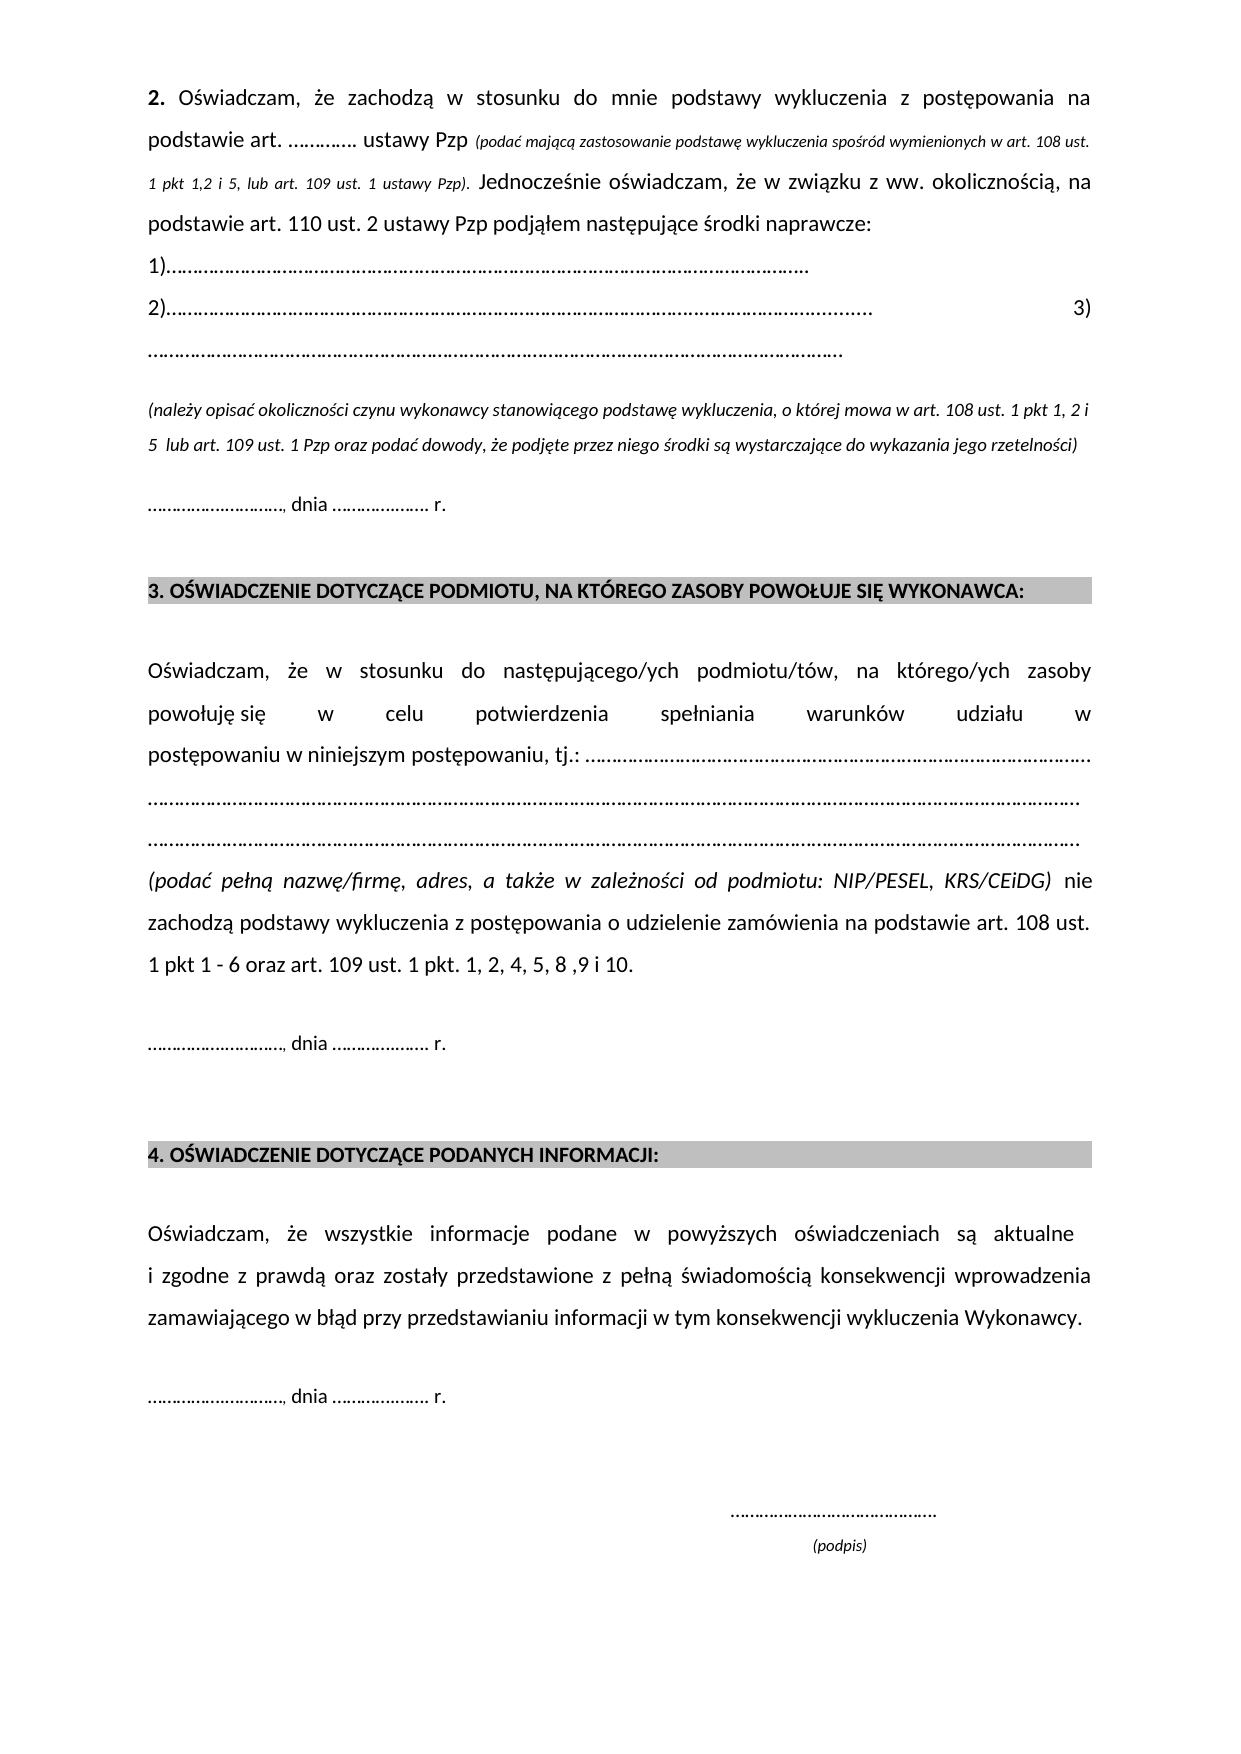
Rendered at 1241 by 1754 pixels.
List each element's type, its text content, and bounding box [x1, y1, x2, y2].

text …………….…………, dnia ………….……. r. [148, 1383, 1092, 1408]
text ……………………………………. [148, 1497, 1092, 1523]
text (podać pełną nazwę/firmę, adres, a także w zależności od podmiotu: NIP/PESEL, KRS/CEiDG) nie zachodzą podstawy wykluczenia z postępowania o udzielenie zamówienia na podstawie art. 108 ust. 1 pkt 1 - 6 oraz art. 109 ust. 1 pkt. 1, 2, 4, 5, 8 ,9 i 10. [148, 867, 1092, 978]
text Oświadczam, że wszystkie informacje podane w powyższych oświadczeniach są aktualne i zgodne z prawdą oraz zostały przedstawione z pełną świadomością konsekwencji wprowadzenia zamawiającego w błąd przy przedstawianiu informacji w tym konsekwencji wykluczenia Wykonawcy. [148, 1219, 1092, 1331]
text (podpis) [738, 1536, 1092, 1556]
text 2. Oświadczam, że zachodzą w stosunku do mnie podstawy wykluczenia z postępowania na podstawie art. …………. ustawy Pzp (podać mającą zastosowanie podstawę wykluczenia spośród wymienionych w art. 108 ust. 1 pkt 1,2 i 5, lub art. 109 ust. 1 ustawy Pzp). Jednocześnie oświadczam, że w związku z ww. okolicznością, na podstawie art. 110 ust. 2 ustawy Pzp podjąłem następujące środki naprawcze: [148, 83, 1092, 237]
text …………….…………, dnia ………….……. r. [148, 491, 1092, 517]
text Oświadczam, że w stosunku do następującego/ych podmiotu/tów, na którego/ych zasoby powołuję się w celu potwierdzenia spełniania warunków udziału w postępowaniu w niniejszym postępowaniu, tj.: ……………………………………………………………………………………………………………………………………………………………………………………………………………………………………………………………………………………………………………………………………………………………………………………………………………… [148, 657, 1092, 853]
text …………….…………, dnia ………….……. r. [148, 1031, 1092, 1056]
text 2)………………………………………………………………………………………..…………………........... 3)…………………………………………………………………………………………………………………… [148, 293, 1092, 363]
text 3. OŚWIADCZENIE DOTYCZĄCE PODMIOTU, NA KTÓREGO ZASOBY POWOŁUJE SIĘ WYKONAWCA: [148, 577, 1092, 604]
text 1)………………………………………………………………………………………………………….. [148, 251, 1092, 279]
text 4. OŚWIADCZENIE DOTYCZĄCE PODANYCH INFORMACJI: [148, 1141, 1092, 1168]
text (należy opisać okoliczności czynu wykonawcy stanowiącego podstawę wykluczenia, o której mowa w art. 108 ust. 1 pkt 1, 2 i 5 lub art. 109 ust. 1 Pzp oraz podać dowody, że podjęte przez niego środki są wystarczające do wykazania jego rzetelności) [148, 398, 1092, 456]
